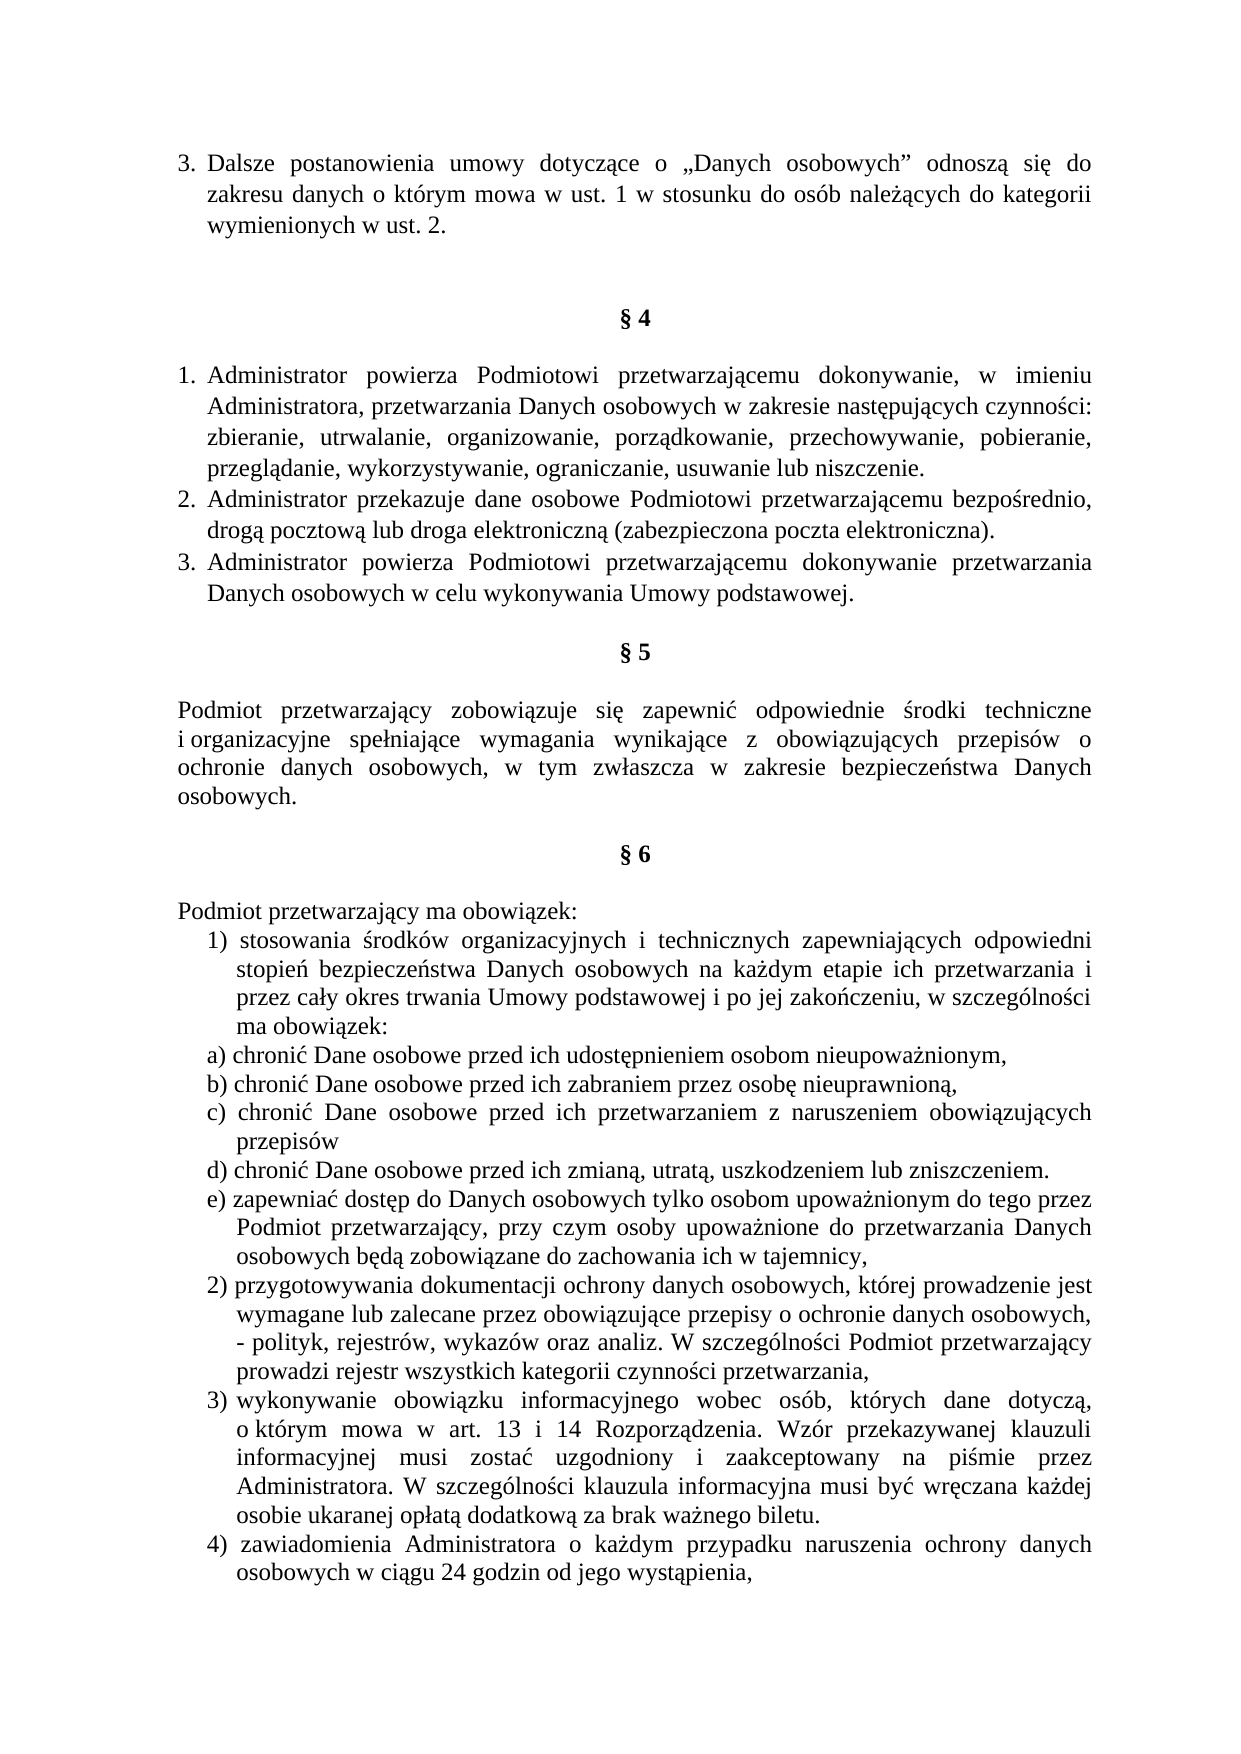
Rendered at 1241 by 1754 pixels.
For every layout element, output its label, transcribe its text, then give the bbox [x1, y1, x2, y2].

text a) chronić Dane osobowe przed ich udostępnieniem osobom nieupoważnionym, [207, 1040, 1093, 1069]
text 2) przygotowywania dokumentacji ochrony danych osobowych, której prowadzenie jest wymagane lub zalecane przez obowiązujące przepisy o ochronie danych osobowych, - polityk, rejestrów, wykazów oraz analiz. W szczególności Podmiot przetwarzający prowadzi rejestr wszystkich kategorii czynności przetwarzania, [207, 1270, 1093, 1385]
list Dalsze postanowienia umowy dotyczące o „Danych osobowych” odnoszą się do zakresu danych o którym mowa w ust. 1 w stosunku do osób należących do kategorii wymienionych w ust. 2. [177, 148, 1093, 238]
text b) chronić Dane osobowe przed ich zabraniem przez osobę nieuprawnioną, [207, 1069, 1093, 1097]
text e) zapewniać dostęp do Danych osobowych tylko osobom upoważnionym do tego przez Podmiot przetwarzający, przy czym osoby upoważnione do przetwarzania Danych osobowych będą zobowiązane do zachowania ich w tajemnicy, [207, 1184, 1093, 1270]
text Podmiot przetwarzający ma obowiązek: [177, 896, 1093, 925]
text Podmiot przetwarzający zobowiązuje się zapewnić odpowiednie środki techniczne i organizacyjne spełniające wymagania wynikające z obowiązujących przepisów o ochronie danych osobowych, w tym zwłaszcza w zakresie bezpieczeństwa Danych osobowych. [177, 695, 1093, 810]
text d) chronić Dane osobowe przed ich zmianą, utratą, uszkodzeniem lub zniszczeniem. [207, 1155, 1093, 1184]
list Administrator przekazuje dane osobowe Podmiotowi przetwarzającemu bezpośrednio, drogą pocztową lub droga elektroniczną (zabezpieczona poczta elektroniczna). [177, 484, 1093, 544]
list Administrator powierza Podmiotowi przetwarzającemu dokonywanie, w imieniu Administratora, przetwarzania Danych osobowych w zakresie następujących czynności: zbieranie, utrwalanie, organizowanie, porządkowanie, przechowywanie, pobieranie, przeglądanie, wykorzystywanie, ograniczanie, usuwanie lub niszczenie. [177, 360, 1093, 482]
text c) chronić Dane osobowe przed ich przetwarzaniem z naruszeniem obowiązujących przepisów [207, 1097, 1093, 1155]
text § 5 [177, 637, 1093, 666]
text § 6 [177, 839, 1093, 867]
text 4) zawiadomienia Administratora o każdym przypadku naruszenia ochrony danych osobowych w ciągu 24 godzin od jego wystąpienia, [207, 1529, 1093, 1586]
text § 4 [177, 303, 1093, 332]
text 1) stosowania środków organizacyjnych i technicznych zapewniających odpowiedni stopień bezpieczeństwa Danych osobowych na każdym etapie ich przetwarzania i przez cały okres trwania Umowy podstawowej i po jej zakończeniu, w szczególności ma obowiązek: [207, 925, 1093, 1040]
text 3) wykonywanie obowiązku informacyjnego wobec osób, których dane dotyczą, o którym mowa w art. 13 i 14 Rozporządzenia. Wzór przekazywanej klauzuli informacyjnej musi zostać uzgodniony i zaakceptowany na piśmie przez Administratora. W szczególności klauzula informacyjna musi być wręczana każdej osobie ukaranej opłatą dodatkową za brak ważnego biletu. [207, 1385, 1093, 1529]
list Administrator powierza Podmiotowi przetwarzającemu dokonywanie przetwarzania Danych osobowych w celu wykonywania Umowy podstawowej. [177, 547, 1093, 606]
